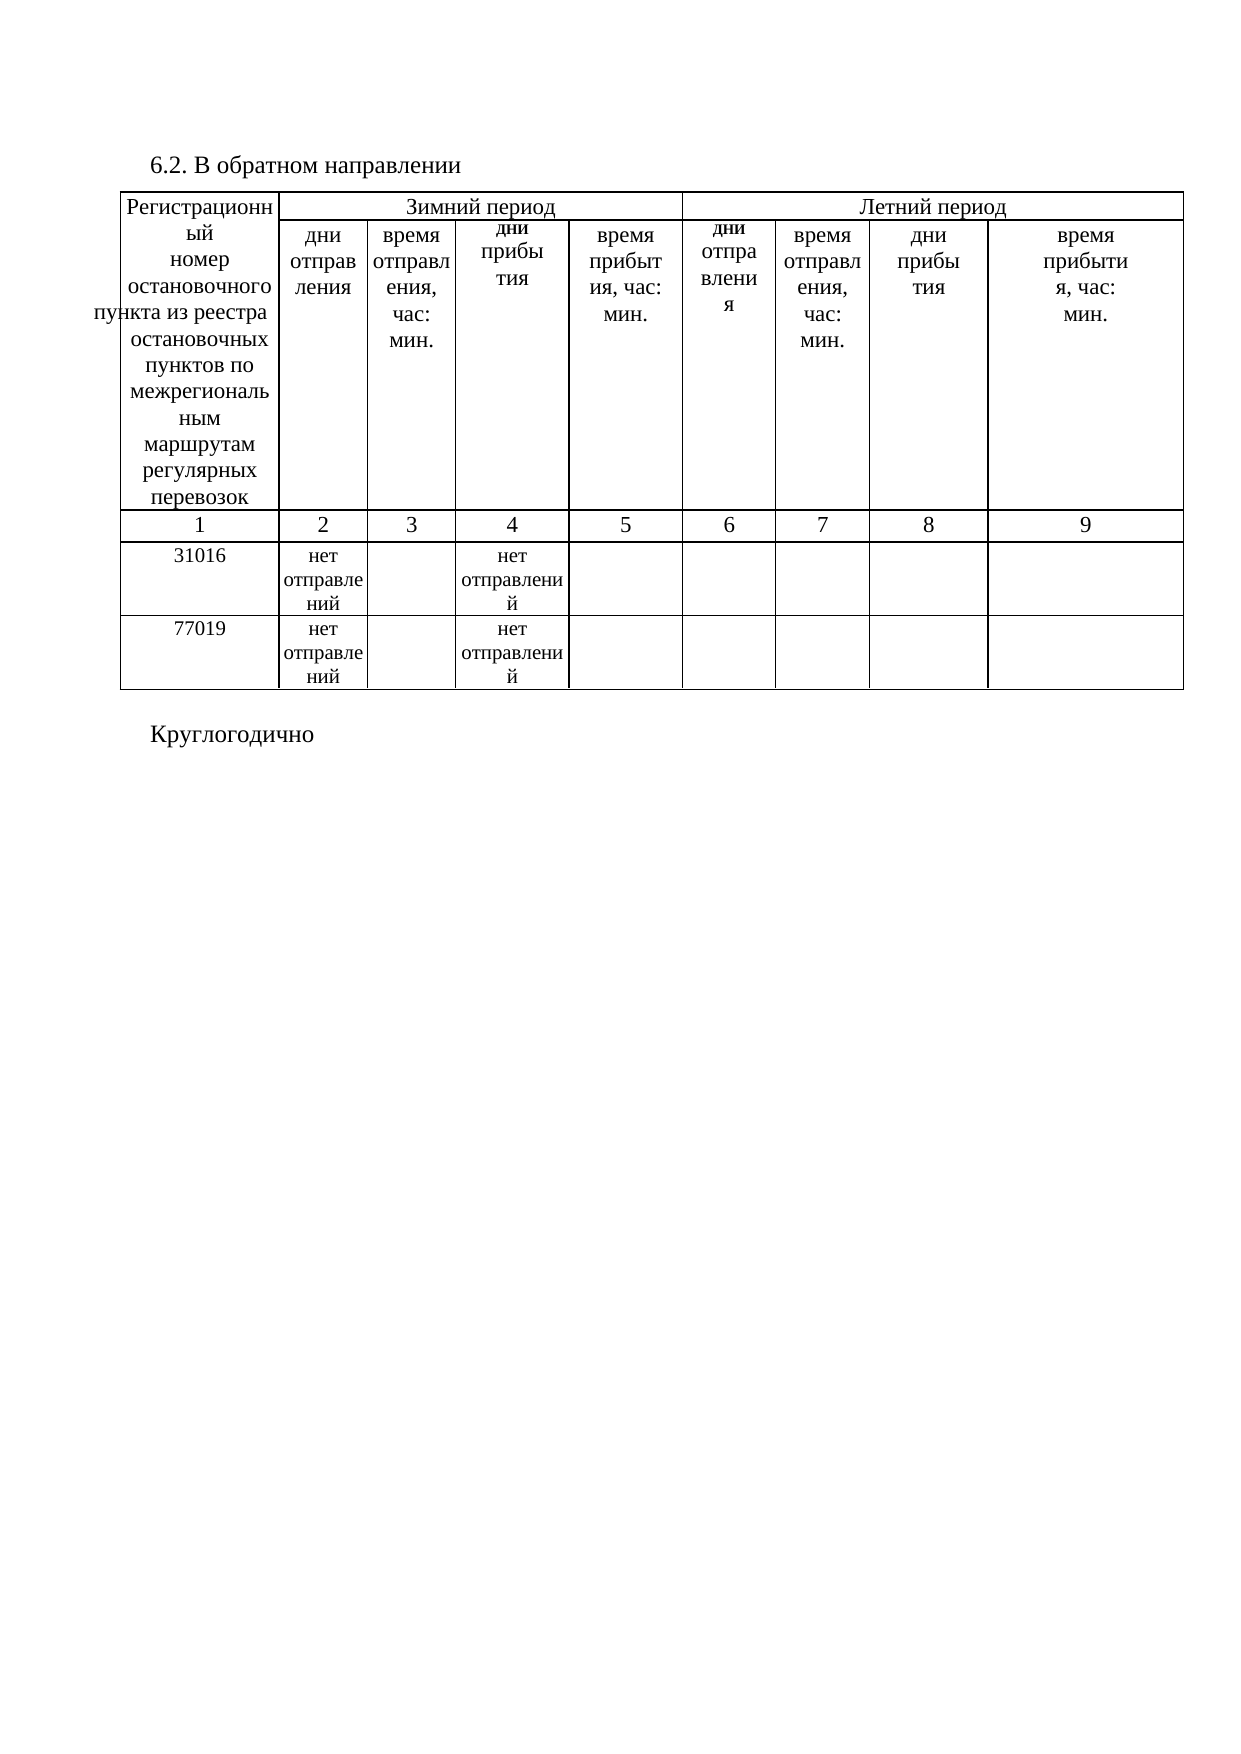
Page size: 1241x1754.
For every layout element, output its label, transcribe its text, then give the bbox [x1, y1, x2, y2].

table_cell [570, 543, 682, 615]
table_cell время отправл ения, час: мин. [368, 221, 455, 509]
table_cell дни отправ ления [280, 221, 367, 509]
table_cell 77019 [121, 616, 278, 688]
table_cell ДНИ прибы тия [456, 221, 568, 509]
table_cell время отправл ения, час: мин. [776, 221, 869, 509]
table_cell [989, 616, 1183, 688]
table_cell нет отправлений [456, 543, 568, 615]
table_cell нет отправлений [456, 616, 568, 688]
table_cell [368, 616, 455, 688]
table_cell 4 [456, 511, 568, 541]
table_cell нет отправлений [280, 543, 367, 615]
table_cell время прибыти я, час: мин. [989, 221, 1183, 509]
table_header Летний период [683, 193, 1183, 219]
table_cell [368, 543, 455, 615]
table_cell 3 [368, 511, 455, 541]
table_cell 5 [570, 511, 682, 541]
table_cell 8 [870, 511, 987, 541]
table_cell нет отправлений [280, 616, 367, 688]
table_cell [683, 543, 775, 615]
table_cell время прибыт ия, час: мин. [570, 221, 682, 509]
table_cell [683, 616, 775, 688]
table_cell 7 [776, 511, 869, 541]
table_cell [776, 616, 869, 688]
table_cell 2 [280, 511, 367, 541]
table_cell 6 [683, 511, 775, 541]
table_cell дни прибы тия [870, 221, 987, 509]
table_header Регистрационный номер остановочного пункта из реестра остановочных пунктов по межрегиональным маршрутам регулярных перевозок [121, 193, 278, 509]
text Круглогодично [150, 719, 1090, 747]
table_cell 31016 [121, 543, 278, 615]
table_cell 9 [989, 511, 1183, 541]
table_cell 1 [121, 511, 278, 541]
table_cell [870, 543, 987, 615]
table_cell ДНИ отпра влени я [683, 221, 775, 509]
table_cell [776, 543, 869, 615]
table_header Зимний период [280, 193, 682, 219]
table_cell [989, 543, 1183, 615]
table_cell [570, 616, 682, 688]
table_cell [870, 616, 987, 688]
text 6.2. В обратном направлении [150, 150, 1090, 179]
